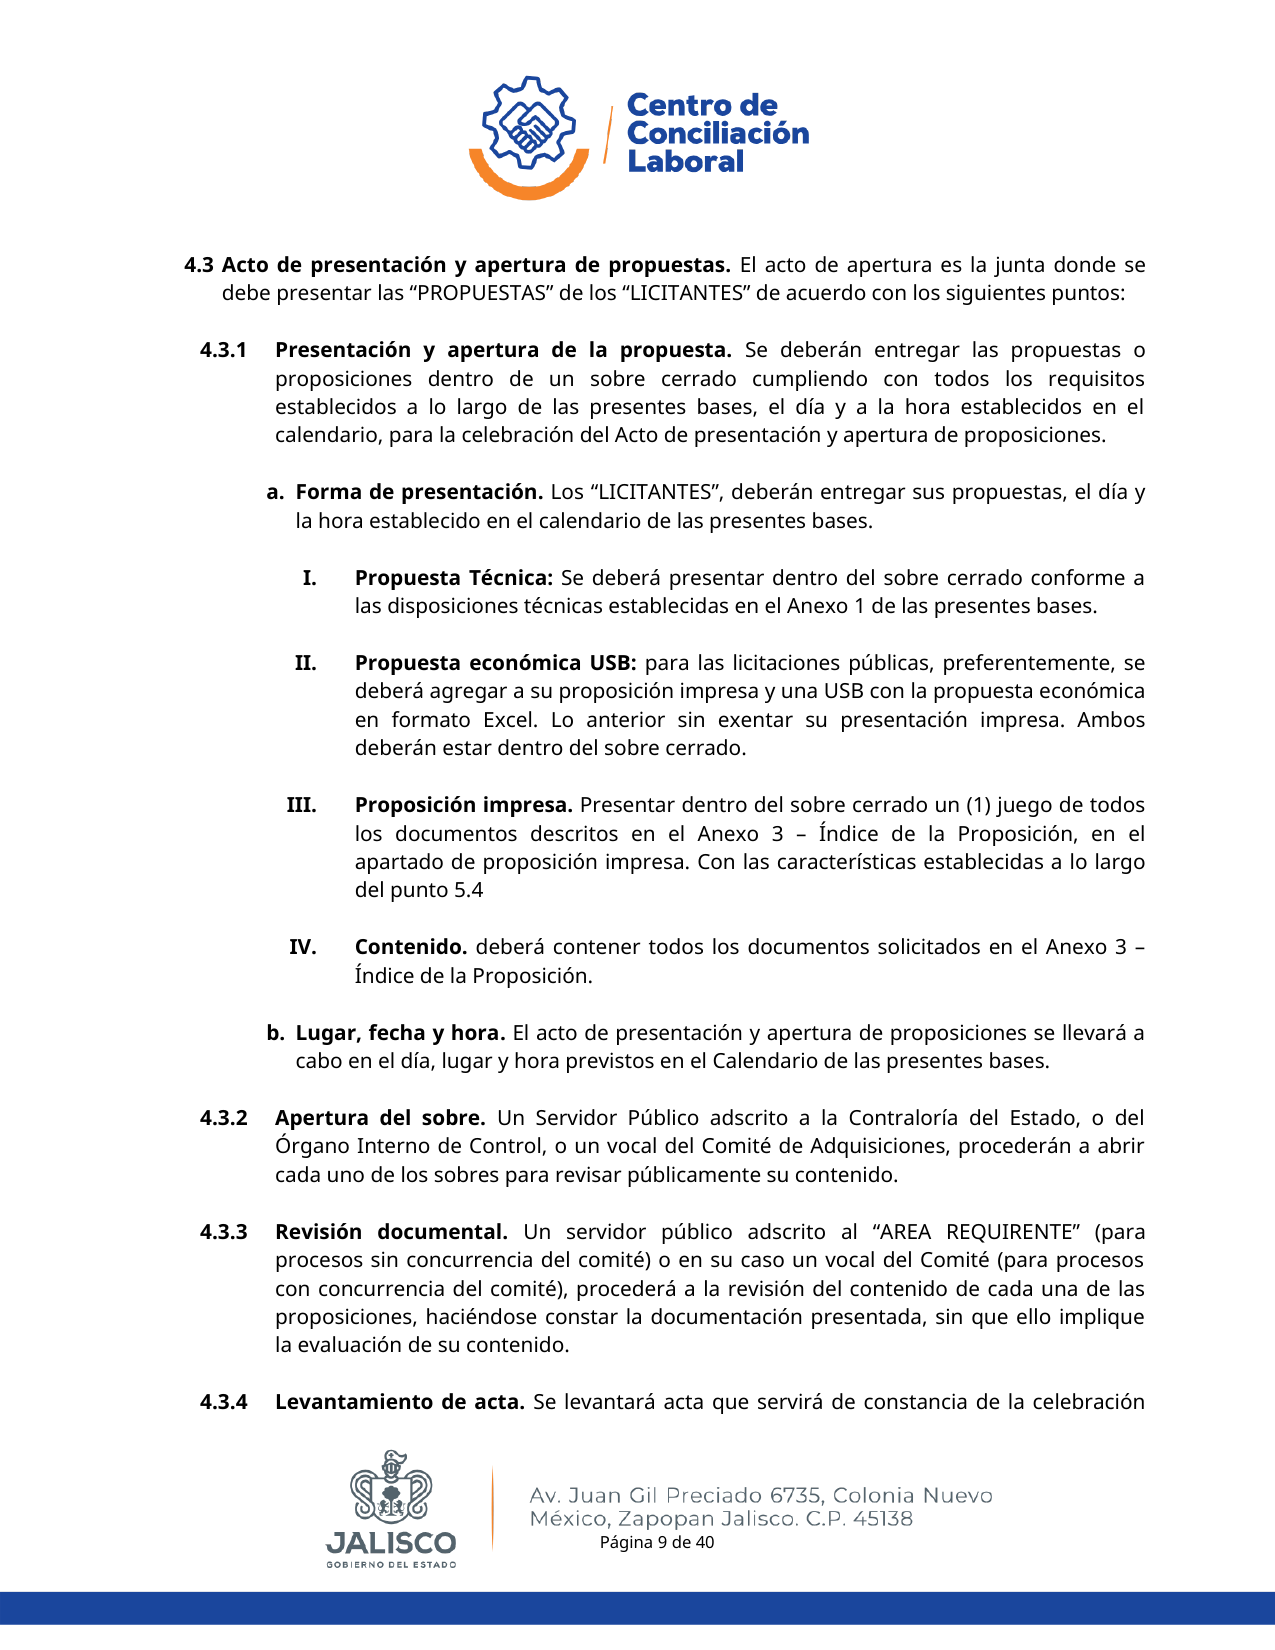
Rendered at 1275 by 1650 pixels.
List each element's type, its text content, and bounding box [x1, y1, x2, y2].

picture [0, 3, 1275, 1650]
list Contenido. deberá contener todos los documentos solicitados en el Anexo 3 – Índice de la Proposición. [317, 932, 1146, 989]
list Proposición impresa. Presentar dentro del sobre cerrado un (1) juego de todos los documentos descritos en el Anexo 3 – Índice de la Proposición, en el apartado de proposición impresa. Con las características establecidas a lo largo del punto 5.4 [317, 790, 1146, 904]
list Acto de presentación y apertura de propuestas. El acto de apertura es la junta donde se debe presentar las “PROPUESTAS” de los “LICITANTES” de acuerdo con los siguientes puntos: [184, 250, 1146, 307]
list Propuesta Técnica: Se deberá presentar dentro del sobre cerrado conforme a las disposiciones técnicas establecidas en el Anexo 1 de las presentes bases. [317, 563, 1146, 620]
subtitle Forma de presentación. Los “LICITANTES”, deberán entregar sus propuestas, el día y la hora establecido en el calendario de las presentes bases. [266, 477, 1146, 534]
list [200, 1387, 1146, 1416]
list Apertura del sobre. Un Servidor Público adscrito a la Contraloría del Estado, o del Órgano Interno de Control, o un vocal del Comité de Adquisiciones, procederán a abrir cada uno de los sobres para revisar públicamente su contenido. [200, 1103, 1146, 1188]
list Presentación y apertura de la propuesta. Se deberán entregar las propuestas o proposiciones dentro de un sobre cerrado cumpliendo con todos los requisitos establecidos a lo largo de las presentes bases, el día y a la hora establecidos en el calendario, para la celebración del Acto de presentación y apertura de proposiciones. [200, 335, 1146, 449]
list Propuesta económica USB: para las licitaciones públicas, preferentemente, se deberá agregar a su proposición impresa y una USB con la propuesta económica en formato Excel. Lo anterior sin exentar su presentación impresa. Ambos deberán estar dentro del sobre cerrado. [317, 648, 1146, 762]
list Revisión documental. Un servidor público adscrito al “AREA REQUIRENTE” (para procesos sin concurrencia del comité) o en su caso un vocal del Comité (para procesos con concurrencia del comité), procederá a la revisión del contenido de cada una de las proposiciones, haciéndose constar la documentación presentada, sin que ello implique la evaluación de su contenido. [200, 1217, 1146, 1359]
subtitle Lugar, fecha y hora. El acto de presentación y apertura de proposiciones se llevará a cabo en el día, lugar y hora previstos en el Calendario de las presentes bases. [266, 1018, 1146, 1075]
